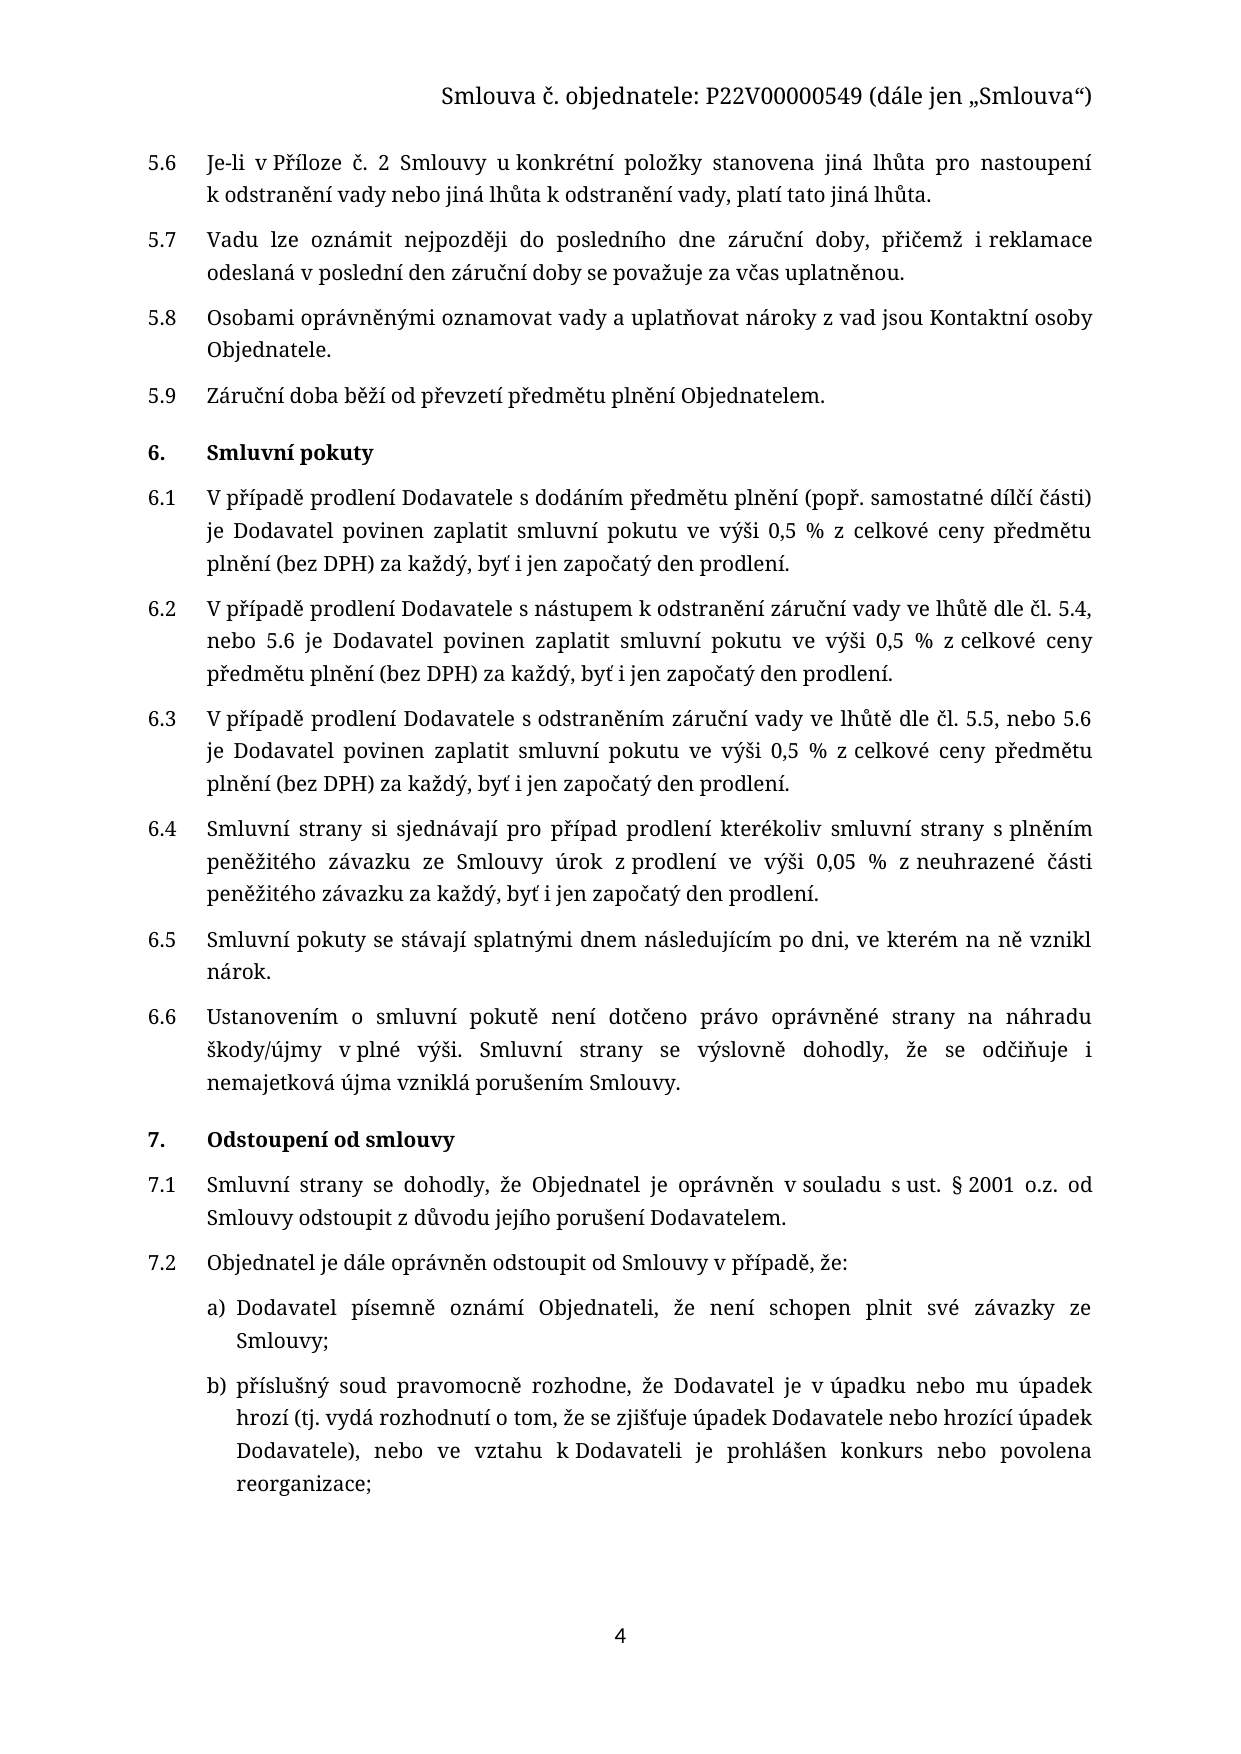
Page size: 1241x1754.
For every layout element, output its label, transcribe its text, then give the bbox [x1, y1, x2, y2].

list V případě prodlení Dodavatele s nástupem k odstranění záruční vady ve lhůtě dle čl. 5.4, nebo 5.6 je Dodavatel povinen zaplatit smluvní pokutu ve výši 0,5 % z celkové ceny předmětu plnění (bez DPH) za každý, byť i jen započatý den prodlení. [148, 594, 1093, 687]
list Osobami oprávněnými oznamovat vady a uplatňovat nároky z vad jsou Kontaktní osoby Objednatele. [148, 303, 1093, 364]
list V případě prodlení Dodavatele s dodáním předmětu plnění (popř. samostatné dílčí části) je Dodavatel povinen zaplatit smluvní pokutu ve výši 0,5 % z celkové ceny předmětu plnění (bez DPH) za každý, byť i jen započatý den prodlení. [148, 483, 1093, 577]
list Vadu lze oznámit nejpozději do posledního dne záruční doby, přičemž i reklamace odeslaná v poslední den záruční doby se považuje za včas uplatněnou. [148, 225, 1093, 286]
list Smluvní strany si sjednávají pro případ prodlení kterékoliv smluvní strany s plněním peněžitého závazku ze Smlouvy úrok z prodlení ve výši 0,05 % z neuhrazené části peněžitého závazku za každý, byť i jen započatý den prodlení. [148, 814, 1093, 908]
list Smluvní strany se dohodly, že Objednatel je oprávněn v souladu s ust. § 2001 o.z. od Smlouvy odstoupit z důvodu jejího porušení Dodavatelem. [148, 1170, 1093, 1231]
list příslušný soud pravomocně rozhodne, že Dodavatel je v úpadku nebo mu úpadek hrozí (tj. vydá rozhodnutí o tom, že se zjišťuje úpadek Dodavatele nebo hrozící úpadek Dodavatele), nebo ve vztahu k Dodavateli je prohlášen konkurs nebo povolena reorganizace; [207, 1371, 1093, 1497]
list Dodavatel písemně oznámí Objednateli, že není schopen plnit své závazky ze Smlouvy; [207, 1293, 1093, 1354]
list Odstoupení od smlouvy [148, 1125, 1093, 1154]
list Smluvní pokuty se stávají splatnými dnem následujícím po dni, ve kterém na ně vznikl nárok. [148, 925, 1093, 986]
list Záruční doba běží od převzetí předmětu plnění Objednatelem. [148, 381, 1093, 409]
list Je-li v Příloze č. 2 Smlouvy u konkrétní položky stanovena jiná lhůta pro nastoupení k odstranění vady nebo jiná lhůta k odstranění vady, platí tato jiná lhůta. [148, 148, 1093, 209]
list V případě prodlení Dodavatele s odstraněním záruční vady ve lhůtě dle čl. 5.5, nebo 5.6 je Dodavatel povinen zaplatit smluvní pokutu ve výši 0,5 % z celkové ceny předmětu plnění (bez DPH) za každý, byť i jen započatý den prodlení. [148, 704, 1093, 798]
list Ustanovením o smluvní pokutě není dotčeno právo oprávněné strany na náhradu škody/újmy v plné výši. Smluvní strany se výslovně dohodly, že se odčiňuje i nemajetková újma vzniklá porušením Smlouvy. [148, 1002, 1093, 1096]
list Smluvní pokuty [148, 438, 1093, 467]
list Objednatel je dále oprávněn odstoupit od Smlouvy v případě, že: [148, 1248, 1093, 1276]
